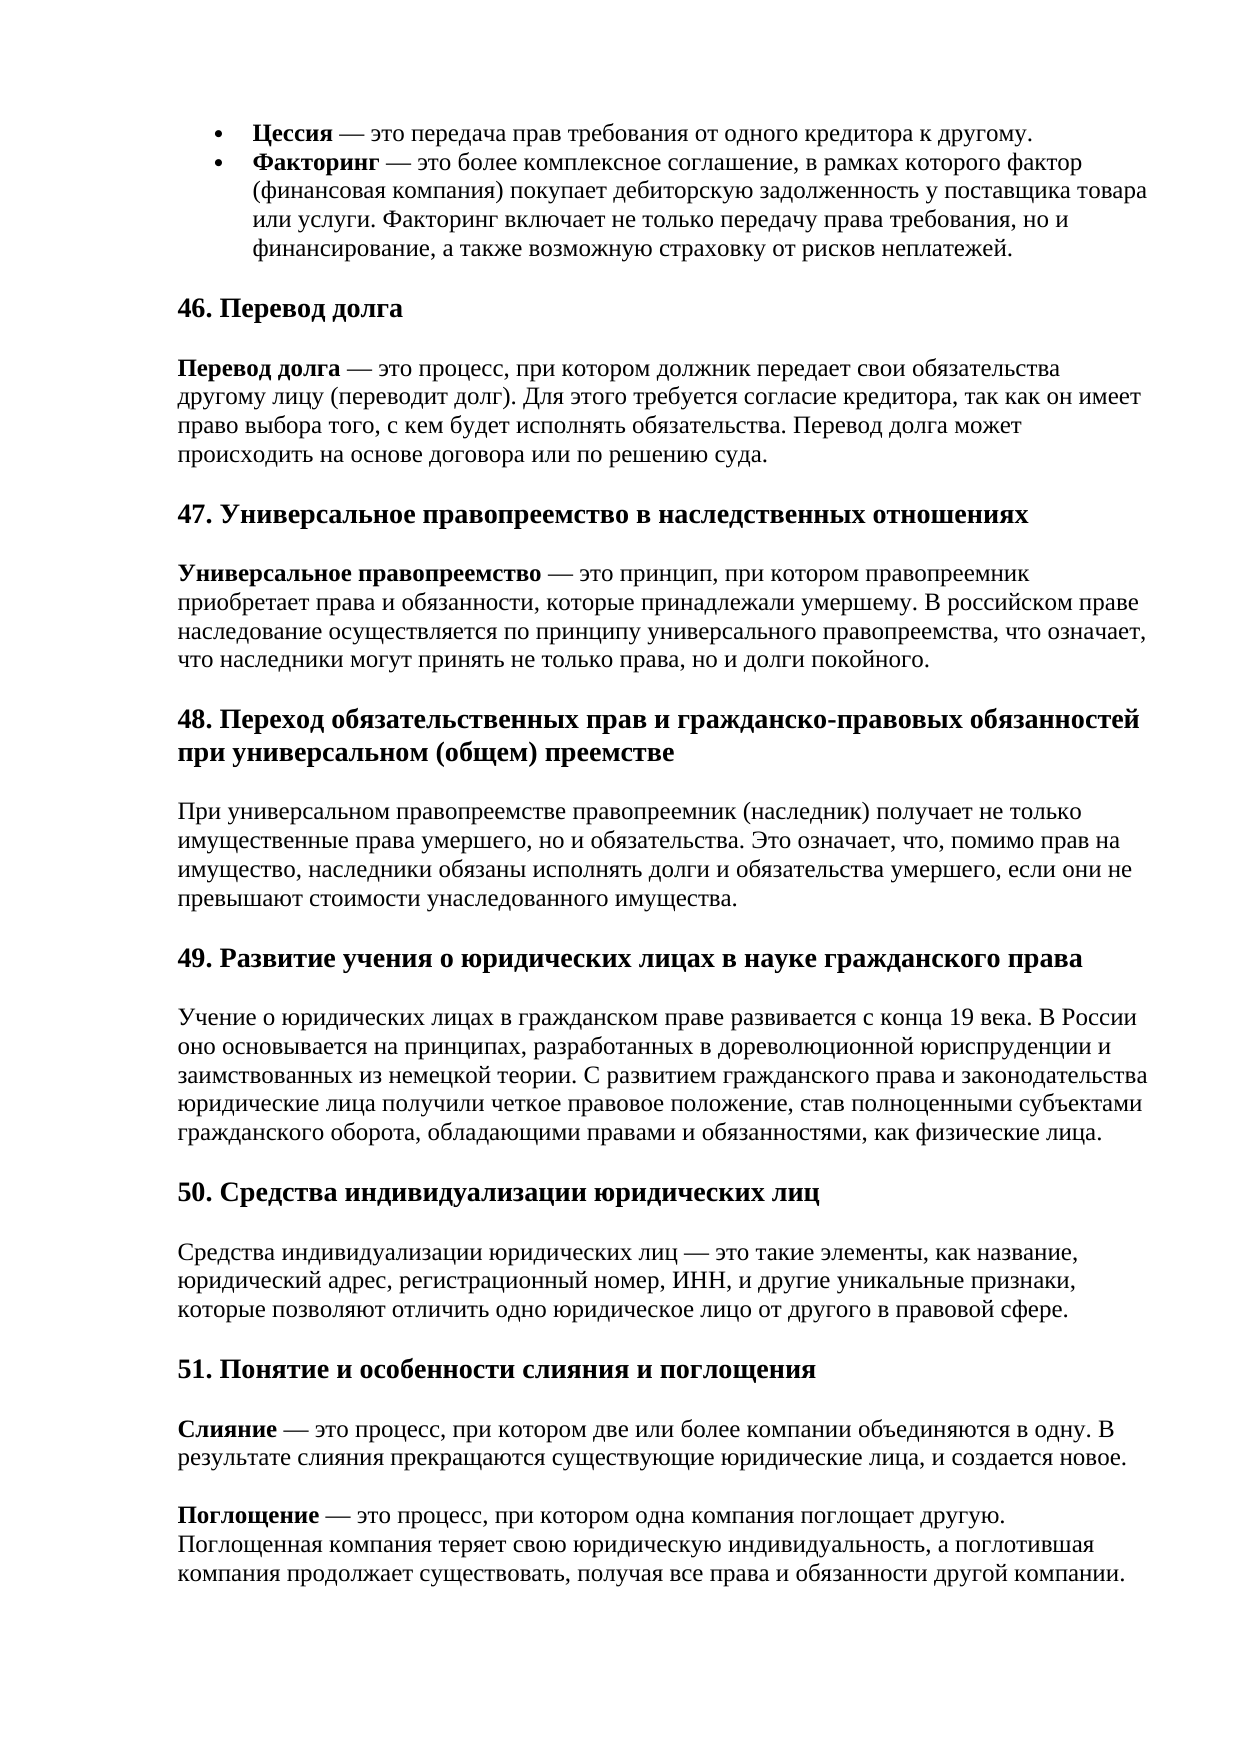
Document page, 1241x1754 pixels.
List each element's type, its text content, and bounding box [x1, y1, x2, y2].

text Слияние — это процесс, при котором две или более компании объединяются в одну. В результате слияния прекращаются существующие юридические лица, и создается новое. [177, 1414, 1152, 1471]
text 49. Развитие учения о юридических лицах в науке гражданского права [177, 941, 1152, 973]
text Средства индивидуализации юридических лиц — это такие элементы, как название, юридический адрес, регистрационный номер, ИНН, и другие уникальные признаки, которые позволяют отличить одно юридическое лицо от другого в правовой сфере. [177, 1237, 1152, 1323]
list Цессия — это передача прав требования от одного кредитора к другому. [215, 118, 1152, 147]
text 47. Универсальное правопреемство в наследственных отношениях [177, 497, 1152, 529]
text Учение о юридических лицах в гражданском праве развивается с конца 19 века. В России оно основывается на принципах, разработанных в дореволюционной юриспруденции и заимствованных из немецкой теории. С развитием гражданского права и законодательства юридические лица получили четкое правовое положение, став полноценными субъектами гражданского оборота, обладающими правами и обязанностями, как физические лица. [177, 1002, 1152, 1146]
text Универсальное правопреемство — это принцип, при котором правопреемник приобретает права и обязанности, которые принадлежали умершему. В российском праве наследование осуществляется по принципу универсального правопреемства, что означает, что наследники могут принять не только права, но и долги покойного. [177, 558, 1152, 673]
text 50. Средства индивидуализации юридических лиц [177, 1175, 1152, 1207]
text 46. Перевод долга [177, 291, 1152, 323]
text При универсальном правопреемстве правопреемник (наследник) получает не только имущественные права умершего, но и обязательства. Это означает, что, помимо прав на имущество, наследники обязаны исполнять долги и обязательства умершего, если они не превышают стоимости унаследованного имущества. [177, 796, 1152, 911]
text Поглощение — это процесс, при котором одна компания поглощает другую. Поглощенная компания теряет свою юридическую индивидуальность, а поглотившая компания продолжает существовать, получая все права и обязанности другой компании. [177, 1500, 1152, 1587]
text 48. Переход обязательственных прав и гражданско-правовых обязанностей при универсальном (общем) преемстве [177, 702, 1152, 767]
text 51. Понятие и особенности слияния и поглощения [177, 1352, 1152, 1384]
list Факторинг — это более комплексное соглашение, в рамках которого фактор (финансовая компания) покупает дебиторскую задолженность у поставщика товара или услуги. Факторинг включает не только передачу права требования, но и финансирование, а также возможную страховку от рисков неплатежей. [215, 147, 1152, 262]
text Перевод долга — это процесс, при котором должник передает свои обязательства другому лицу (переводит долг). Для этого требуется согласие кредитора, так как он имеет право выбора того, с кем будет исполнять обязательства. Перевод долга может происходить на основе договора или по решению суда. [177, 353, 1152, 468]
